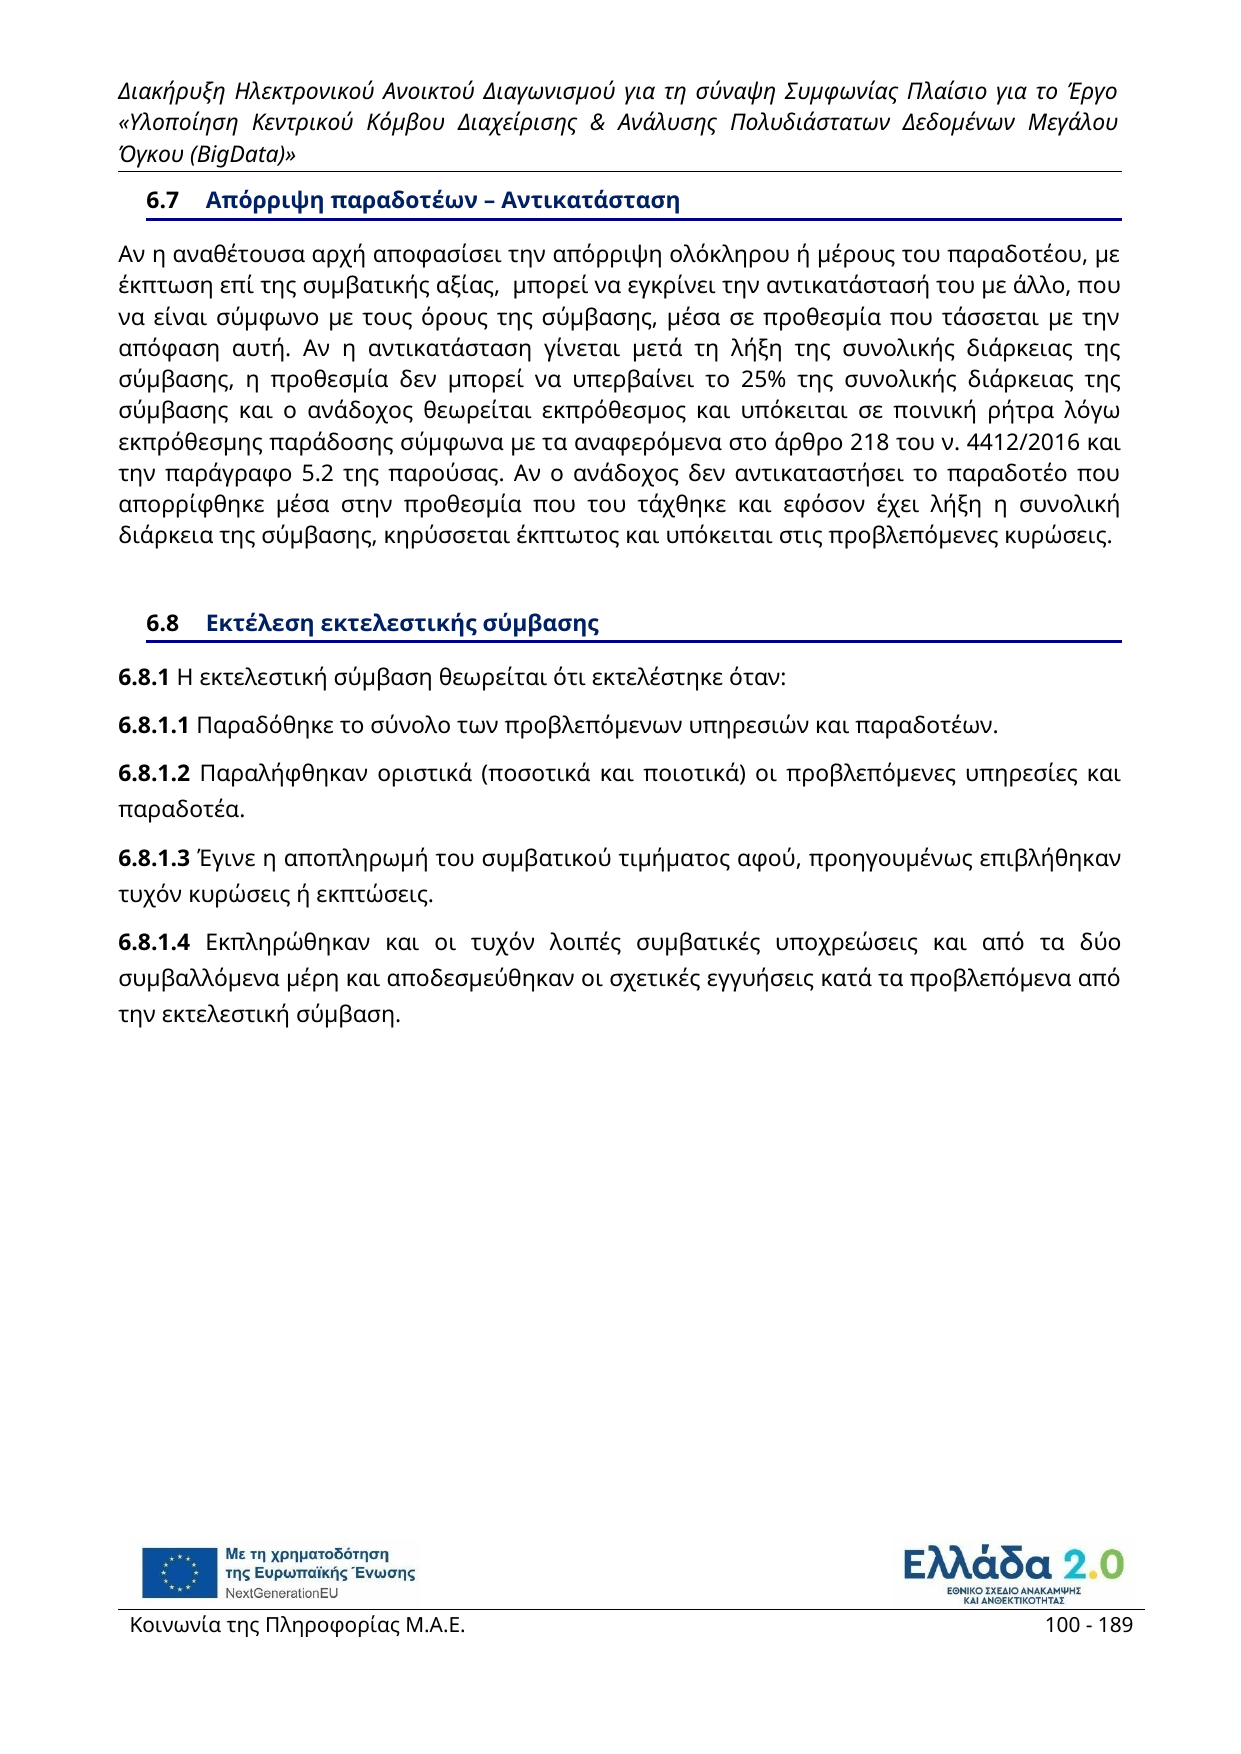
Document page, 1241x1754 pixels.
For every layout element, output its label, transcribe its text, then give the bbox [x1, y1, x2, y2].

text 6.8.1.4 Εκπληρώθηκαν και οι τυχόν λοιπές συμβατικές υποχρεώσεις και από τα δύο συμβαλλόμενα μέρη και αποδεσμεύθηκαν οι σχετικές εγγυήσεις κατά τα προβλεπόμενα από την εκτελεστική σύμβαση. [118, 926, 1122, 1029]
subtitle Απόρριψη παραδοτέων – Αντικατάσταση [146, 184, 1122, 218]
text Αν η αναθέτουσα αρχή αποφασίσει την απόρριψη ολόκληρου ή μέρους του παραδοτέου, με έκπτωση επί της συμβατικής αξίας, μπορεί να εγκρίνει την αντικατάστασή του με άλλο, που να είναι σύμφωνο με τους όρους της σύμβασης, μέσα σε προθεσμία που τάσσεται με την απόφαση αυτή. Αν η αντικατάσταση γίνεται μετά τη λήξη της συνολικής διάρκειας της σύμβασης, η προθεσμία δεν μπορεί να υπερβαίνει το 25% της συνολικής διάρκειας της σύμβασης και ο ανάδοχος θεωρείται εκπρόθεσμος και υπόκειται σε ποινική ρήτρα λόγω εκπρόθεσμης παράδοσης σύμφωνα με τα αναφερόμενα στο άρθρο 218 του ν. 4412/2016 και την παράγραφο 5.2 της παρούσας. Αν ο ανάδοχος δεν αντικαταστήσει το παραδοτέο που απορρίφθηκε μέσα στην προθεσμία που του τάχθηκε και εφόσον έχει λήξη η συνολική διάρκεια της σύμβασης, κηρύσσεται έκπτωτος και υπόκειται στις προβλεπόμενες κυρώσεις. [118, 238, 1122, 551]
subtitle Εκτέλεση εκτελεστικής σύμβασης [146, 607, 1122, 640]
text 6.8.1.2 Παραλήφθηκαν οριστικά (ποσοτικά και ποιοτικά) οι προβλεπόμενες υπηρεσίες και παραδοτέα. [118, 757, 1122, 824]
text 6.8.1.3 Έγινε η αποπληρωμή του συμβατικού τιμήματος αφού, προηγουμένως επιβλήθηκαν τυχόν κυρώσεις ή εκπτώσεις. [118, 842, 1122, 909]
picture [892, 1537, 1135, 1609]
text 6.8.1 Η εκτελεστική σύμβαση θεωρείται ότι εκτελέστηκε όταν: [118, 660, 1122, 692]
text 6.8.1.1 Παραδόθηκε το σύνολο των προβλεπόμενων υπηρεσιών και παραδοτέων. [118, 709, 1122, 740]
picture [129, 1539, 422, 1608]
